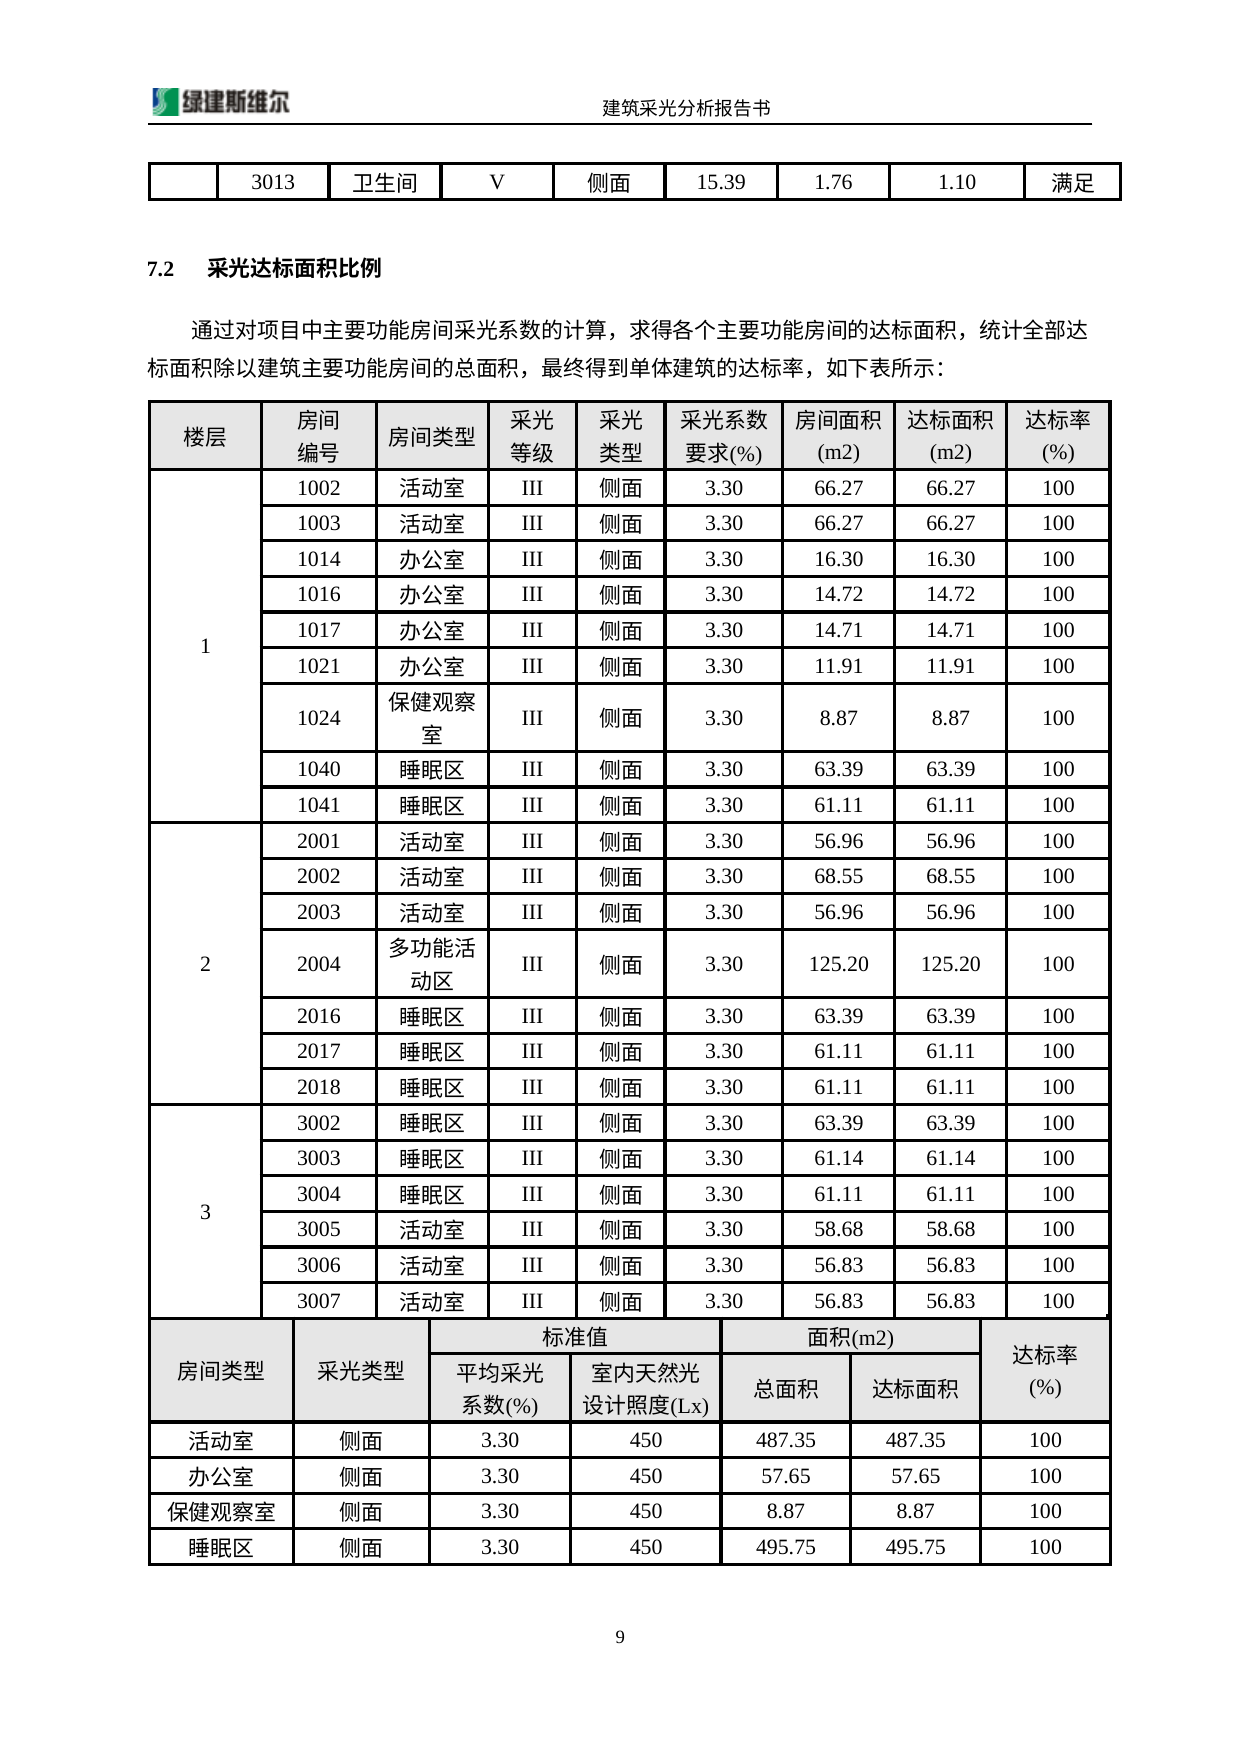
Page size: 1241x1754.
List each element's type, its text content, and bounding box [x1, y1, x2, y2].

table_cell 3.30 [667, 789, 781, 821]
table_cell III [490, 542, 575, 575]
table_cell 1 [151, 471, 260, 821]
table_cell 487.35 [723, 1424, 849, 1456]
table_cell 3.30 [667, 1177, 781, 1210]
table_cell 61.11 [784, 789, 893, 821]
table_cell 侧面 [578, 471, 663, 503]
table_cell 侧面 [578, 1106, 663, 1138]
table_cell 63.39 [784, 1106, 893, 1138]
table_cell 3.30 [667, 471, 781, 503]
table_cell III [490, 999, 575, 1032]
table_cell 3.30 [667, 1284, 781, 1317]
table_cell 450 [572, 1424, 719, 1456]
table_cell 3.30 [667, 1142, 781, 1174]
table_cell 侧面 [578, 895, 663, 928]
table_cell 68.55 [784, 860, 893, 892]
table_cell III [490, 471, 575, 503]
table_header 达标率 (%) [1008, 403, 1108, 468]
table_cell 100 [1008, 649, 1108, 682]
table_cell 侧面 [578, 614, 663, 646]
table_cell 56.96 [896, 895, 1005, 928]
table_cell 办公室 [378, 542, 487, 575]
table_cell 1040 [263, 753, 375, 785]
table_cell 495.75 [852, 1530, 979, 1563]
subtitle 采光达标面积比例 [147, 251, 1092, 283]
table_cell 睡眠区 [378, 753, 487, 785]
table_cell III [490, 507, 575, 539]
table_cell 3.30 [667, 824, 781, 857]
table_cell 56.83 [784, 1249, 893, 1281]
table_cell 61.14 [784, 1142, 893, 1174]
table_cell 3.30 [667, 1106, 781, 1138]
table_header 房间面积 (m2) [784, 403, 893, 468]
table_cell 66.27 [784, 471, 893, 503]
table_cell 63.39 [896, 753, 1005, 785]
table_cell 房间类型 [151, 1320, 292, 1420]
table_cell 办公室 [151, 1459, 292, 1492]
table_cell 1024 [263, 685, 375, 750]
table_cell 侧面 [295, 1530, 428, 1563]
table_cell 100 [1008, 824, 1108, 857]
table_cell III [490, 1249, 575, 1281]
table_cell 100 [1008, 999, 1108, 1032]
table_cell 3.30 [667, 860, 781, 892]
table_cell 16.30 [784, 542, 893, 575]
table_cell 多功能活动区 [378, 931, 487, 996]
table_cell 1002 [263, 471, 375, 503]
table_cell 总面积 [723, 1355, 849, 1420]
table_cell 8.87 [852, 1495, 979, 1527]
table_cell 100 [1008, 1106, 1108, 1138]
table_cell 100 [1008, 753, 1108, 785]
table_cell 标准值 [431, 1320, 719, 1352]
table_cell 活动室 [151, 1424, 292, 1456]
table_cell 3.30 [667, 578, 781, 610]
table_cell 1017 [263, 614, 375, 646]
table_cell 100 [1008, 1142, 1108, 1174]
table_cell 3013 [219, 165, 327, 198]
table_cell 平均采光 系数(%) [431, 1355, 569, 1420]
table_cell 100 [1008, 471, 1108, 503]
table_cell 侧面 [578, 1035, 663, 1067]
table_cell 63.39 [784, 999, 893, 1032]
table_cell 100 [1008, 542, 1108, 575]
table_cell 61.11 [784, 1177, 893, 1210]
table_cell 11.91 [896, 649, 1005, 682]
table_cell 卫生间 [331, 165, 439, 198]
table_cell 侧面 [295, 1459, 428, 1492]
table_cell 侧面 [578, 578, 663, 610]
table_cell 100 [1008, 931, 1108, 996]
table_cell 3.30 [667, 999, 781, 1032]
table_cell 2003 [263, 895, 375, 928]
table_cell 61.11 [784, 1070, 893, 1103]
table_cell 1.76 [779, 165, 888, 198]
table_cell 66.27 [896, 471, 1005, 503]
table_cell 保健观察室 [151, 1495, 292, 1527]
table_cell 58.68 [784, 1213, 893, 1245]
table_cell 61.11 [896, 1177, 1005, 1210]
table_cell 侧面 [578, 685, 663, 750]
table_cell 睡眠区 [378, 1142, 487, 1174]
table_cell 活动室 [378, 1284, 487, 1317]
table_cell 56.83 [896, 1249, 1005, 1281]
table_cell 办公室 [378, 578, 487, 610]
table_cell 侧面 [578, 1070, 663, 1103]
text 通过对项目中主要功能房间采光系数的计算，求得各个主要功能房间的达标面积，统计全部达标面积除以建筑主要功能房间的总面积，最终得到单体建筑的达标率，如下表所示： [148, 308, 1092, 383]
table_cell III [490, 753, 575, 785]
table_cell 满足 [1026, 165, 1119, 198]
table_cell III [490, 1213, 575, 1245]
table_cell 保健观察室 [378, 685, 487, 750]
table_cell V [443, 165, 552, 198]
table_cell 3.30 [667, 895, 781, 928]
table_cell 3002 [263, 1106, 375, 1138]
table_cell 100 [1008, 1070, 1108, 1103]
table_cell 3 [151, 1106, 260, 1317]
table_header 达标面积 (m2) [896, 403, 1005, 468]
table_cell 3.30 [667, 1249, 781, 1281]
table_cell 61.11 [896, 789, 1005, 821]
table_cell 侧面 [578, 1177, 663, 1210]
table_cell 睡眠区 [378, 789, 487, 821]
table_cell III [490, 931, 575, 996]
table_cell 61.11 [784, 1035, 893, 1067]
table_cell 58.68 [896, 1213, 1005, 1245]
table_header 房间类型 [378, 403, 487, 468]
table_cell 1016 [263, 578, 375, 610]
table_cell 3.30 [431, 1495, 569, 1527]
table_cell III [490, 1177, 575, 1210]
table_cell 2002 [263, 860, 375, 892]
table_cell 1021 [263, 649, 375, 682]
table_header 楼层 [151, 403, 260, 468]
table_cell 活动室 [378, 824, 487, 857]
table_cell 侧面 [578, 542, 663, 575]
table_cell 侧面 [578, 507, 663, 539]
table_cell 1014 [263, 542, 375, 575]
table_cell 3.30 [667, 507, 781, 539]
table_cell 2 [151, 824, 260, 1103]
table_header 房间 编号 [263, 403, 375, 468]
table_cell 达标面积 [852, 1355, 979, 1420]
table_cell 3.30 [667, 685, 781, 750]
table_cell III [490, 895, 575, 928]
table_cell III [490, 1284, 575, 1317]
picture [152, 88, 293, 116]
table_cell III [490, 789, 575, 821]
table_cell 办公室 [378, 614, 487, 646]
table_cell 100 [1008, 789, 1108, 821]
table_cell 3.30 [431, 1424, 569, 1456]
table_cell 15.39 [667, 165, 776, 198]
table_cell III [490, 860, 575, 892]
table_cell III [490, 1035, 575, 1067]
table_cell 8.87 [784, 685, 893, 750]
table_cell 室内天然光 设计照度(Lx) [572, 1355, 719, 1420]
table_cell 侧面 [578, 1249, 663, 1281]
table_cell 活动室 [378, 507, 487, 539]
table_cell 侧面 [578, 1142, 663, 1174]
table_cell 活动室 [378, 1213, 487, 1245]
table_cell 2001 [263, 824, 375, 857]
table_cell 57.65 [723, 1459, 849, 1492]
table_cell 1041 [263, 789, 375, 821]
table_cell 侧面 [295, 1495, 428, 1527]
table_cell 3007 [263, 1284, 375, 1317]
table_cell 100 [1008, 685, 1108, 750]
table_cell 3.30 [431, 1459, 569, 1492]
table_cell 61.11 [896, 1070, 1005, 1103]
table_cell 睡眠区 [151, 1530, 292, 1563]
table_cell 100 [1008, 614, 1108, 646]
table_cell 100 [1008, 1249, 1108, 1281]
table_cell 8.87 [723, 1495, 849, 1527]
table_cell III [490, 649, 575, 682]
table_cell 3.30 [667, 649, 781, 682]
table_cell 睡眠区 [378, 1177, 487, 1210]
table_cell 3004 [263, 1177, 375, 1210]
table_cell 450 [572, 1495, 719, 1527]
table_cell 450 [572, 1530, 719, 1563]
table_cell 63.39 [896, 999, 1005, 1032]
table_cell 侧面 [578, 860, 663, 892]
table_cell 2017 [263, 1035, 375, 1067]
table_cell 2016 [263, 999, 375, 1032]
table_cell III [490, 1142, 575, 1174]
table_cell 100 [982, 1495, 1109, 1527]
table_cell 办公室 [378, 649, 487, 682]
table_cell 面积(m2) [723, 1320, 979, 1352]
table_cell 14.72 [784, 578, 893, 610]
table_cell 1.10 [891, 165, 1023, 198]
table_cell III [490, 1070, 575, 1103]
table_cell 66.27 [784, 507, 893, 539]
table_cell 活动室 [378, 471, 487, 503]
table_cell 100 [1008, 1177, 1108, 1210]
table_cell 63.39 [896, 1106, 1005, 1138]
table_cell 100 [1008, 1284, 1108, 1317]
table_cell 100 [1008, 507, 1108, 539]
table_cell 达标率 (%) [982, 1320, 1109, 1420]
table_cell 61.14 [896, 1142, 1005, 1174]
table_cell 2004 [263, 931, 375, 996]
table_cell 100 [1008, 1213, 1108, 1245]
table_header 采光 类型 [578, 403, 663, 468]
table_cell 3006 [263, 1249, 375, 1281]
table_cell 100 [1008, 860, 1108, 892]
table_cell 100 [1008, 1035, 1108, 1067]
table_cell 3.30 [667, 931, 781, 996]
table_cell 56.96 [784, 824, 893, 857]
table_cell 睡眠区 [378, 1106, 487, 1138]
table_cell 睡眠区 [378, 1035, 487, 1067]
table_cell 56.96 [896, 824, 1005, 857]
table_cell 56.83 [784, 1284, 893, 1317]
table_cell 3.30 [667, 1035, 781, 1067]
table_cell 57.65 [852, 1459, 979, 1492]
table_cell 100 [1008, 578, 1108, 610]
table_cell 侧面 [578, 999, 663, 1032]
table_cell 495.75 [723, 1530, 849, 1563]
table_cell 125.20 [784, 931, 893, 996]
table_cell 68.55 [896, 860, 1005, 892]
table_cell 睡眠区 [378, 1070, 487, 1103]
table_cell 活动室 [378, 860, 487, 892]
table_cell 487.35 [852, 1424, 979, 1456]
table_cell 3003 [263, 1142, 375, 1174]
table_cell 14.71 [896, 614, 1005, 646]
table_cell 11.91 [784, 649, 893, 682]
table_cell 睡眠区 [378, 999, 487, 1032]
table_cell 活动室 [378, 1249, 487, 1281]
table_cell 8.87 [896, 685, 1005, 750]
table_cell III [490, 614, 575, 646]
table_cell 侧面 [578, 789, 663, 821]
table_cell 3.30 [667, 1070, 781, 1103]
table_cell III [490, 578, 575, 610]
table_cell 侧面 [578, 1284, 663, 1317]
table_header 采光系数 要求(%) [667, 403, 781, 468]
table_cell 侧面 [578, 1213, 663, 1245]
table_cell 3.30 [667, 753, 781, 785]
table_header 采光 等级 [490, 403, 575, 468]
table_cell III [490, 685, 575, 750]
table_cell 侧面 [555, 165, 663, 198]
table_cell 侧面 [578, 824, 663, 857]
table_cell 16.30 [896, 542, 1005, 575]
table_cell 3.30 [431, 1530, 569, 1563]
table_cell III [490, 1106, 575, 1138]
table_cell 63.39 [784, 753, 893, 785]
table_cell 1003 [263, 507, 375, 539]
table_cell 活动室 [378, 895, 487, 928]
table_cell 2018 [263, 1070, 375, 1103]
table_cell 450 [572, 1459, 719, 1492]
table_cell 侧面 [578, 931, 663, 996]
table_cell 3.30 [667, 614, 781, 646]
table_cell 61.11 [896, 1035, 1005, 1067]
table_cell 侧面 [578, 753, 663, 785]
table_cell 14.72 [896, 578, 1005, 610]
table_cell 3.30 [667, 1213, 781, 1245]
table_cell 66.27 [896, 507, 1005, 539]
table_cell III [490, 824, 575, 857]
table_cell 侧面 [295, 1424, 428, 1456]
table_cell 侧面 [578, 649, 663, 682]
table_cell 56.96 [784, 895, 893, 928]
table_cell 100 [982, 1424, 1109, 1456]
table_cell 100 [1008, 895, 1108, 928]
table_cell 56.83 [896, 1284, 1005, 1317]
table_cell 100 [982, 1459, 1109, 1492]
table_cell 100 [982, 1530, 1109, 1563]
table_cell 采光类型 [295, 1320, 428, 1420]
table_cell 14.71 [784, 614, 893, 646]
table_cell 125.20 [896, 931, 1005, 996]
table_cell 3.30 [667, 542, 781, 575]
table_cell 3005 [263, 1213, 375, 1245]
